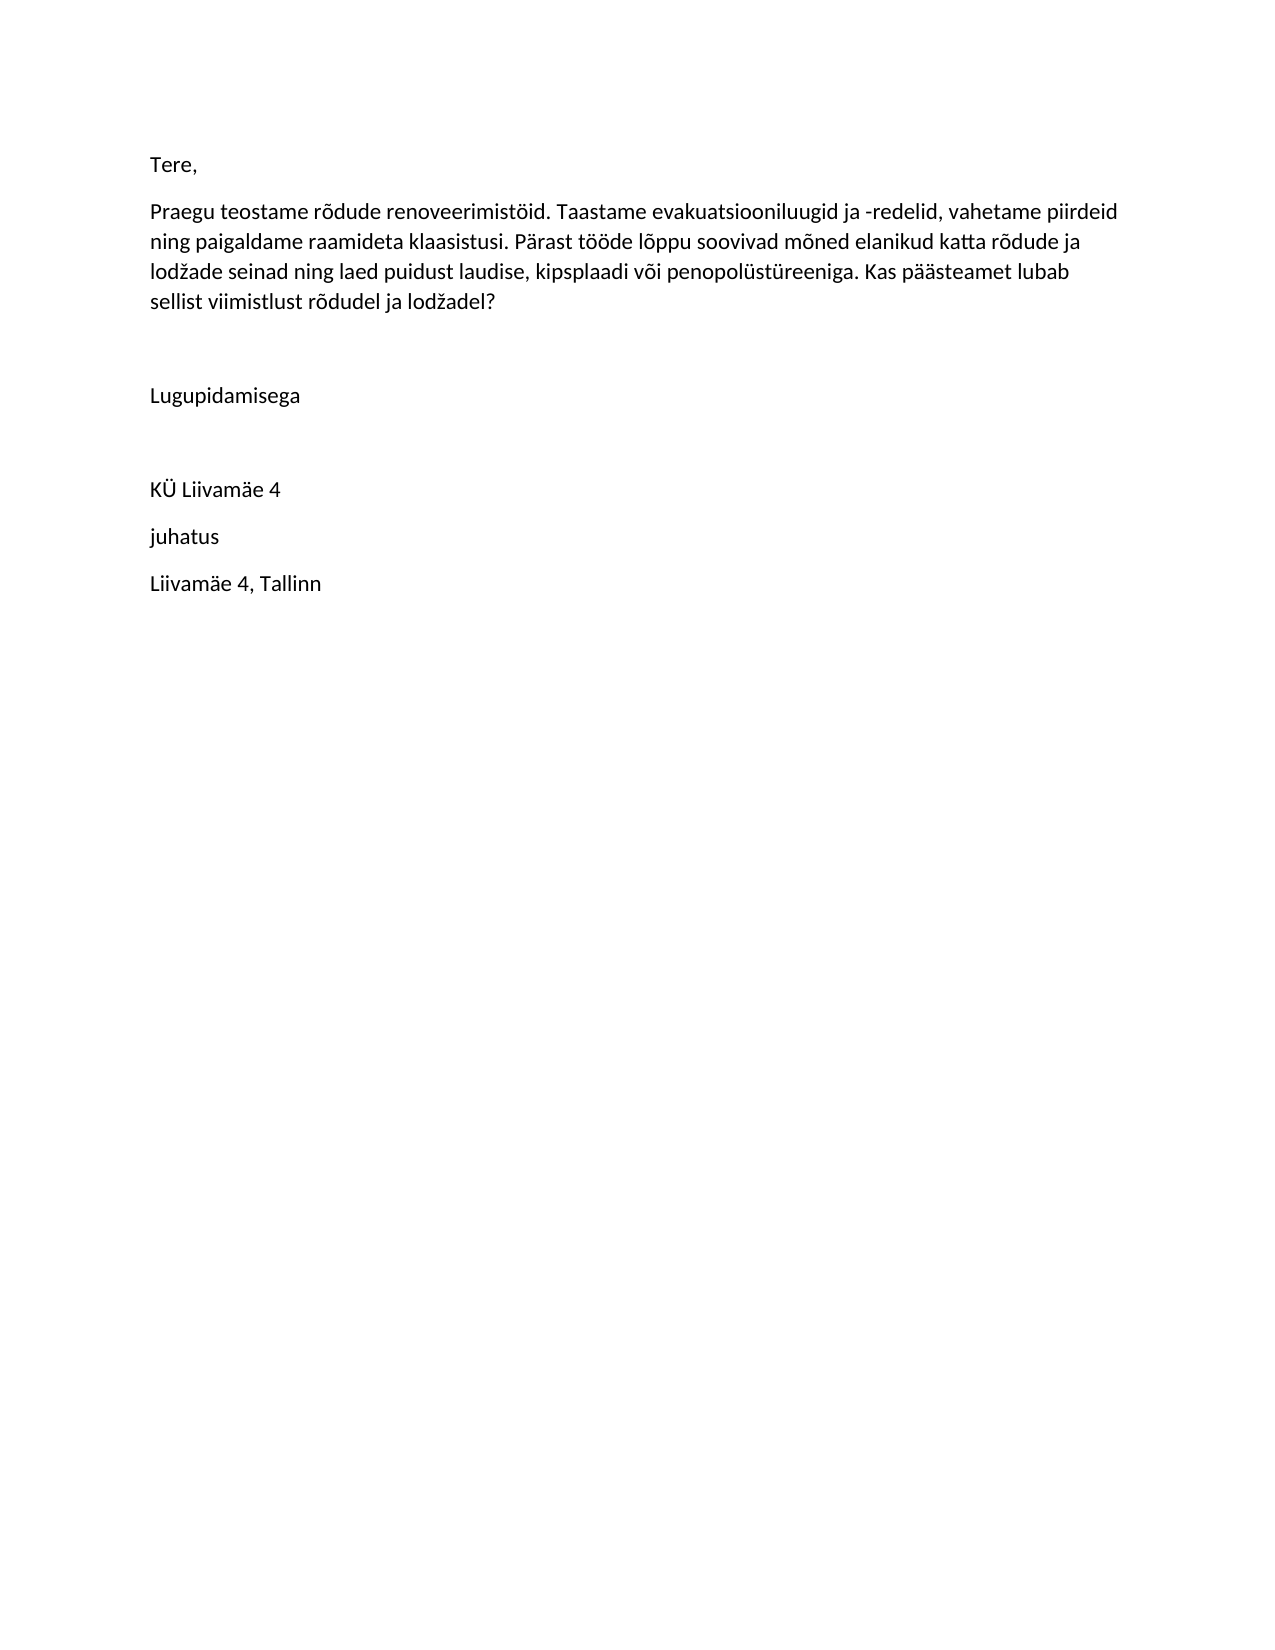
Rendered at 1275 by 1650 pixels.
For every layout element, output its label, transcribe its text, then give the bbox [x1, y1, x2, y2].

text Praegu teostame rõdude renoveerimistöid. Taastame evakuatsiooniluugid ja -redelid, vahetame piirdeid ning paigaldame raamideta klaasistusi. Pärast tööde lõppu soovivad mõned elanikud katta rõdude ja lodžade seinad ning laed puidust laudise, kipsplaadi või penopolüstüreeniga. Kas päästeamet lubab sellist viimistlust rõdudel ja lodžadel? [150, 197, 1125, 316]
text Tere, [150, 150, 1125, 178]
text Liivamäe 4, Tallinn [150, 569, 1125, 597]
text juhatus [150, 522, 1125, 550]
text Lugupidamisega [150, 381, 1125, 409]
text KÜ Liivamäe 4 [150, 475, 1125, 503]
